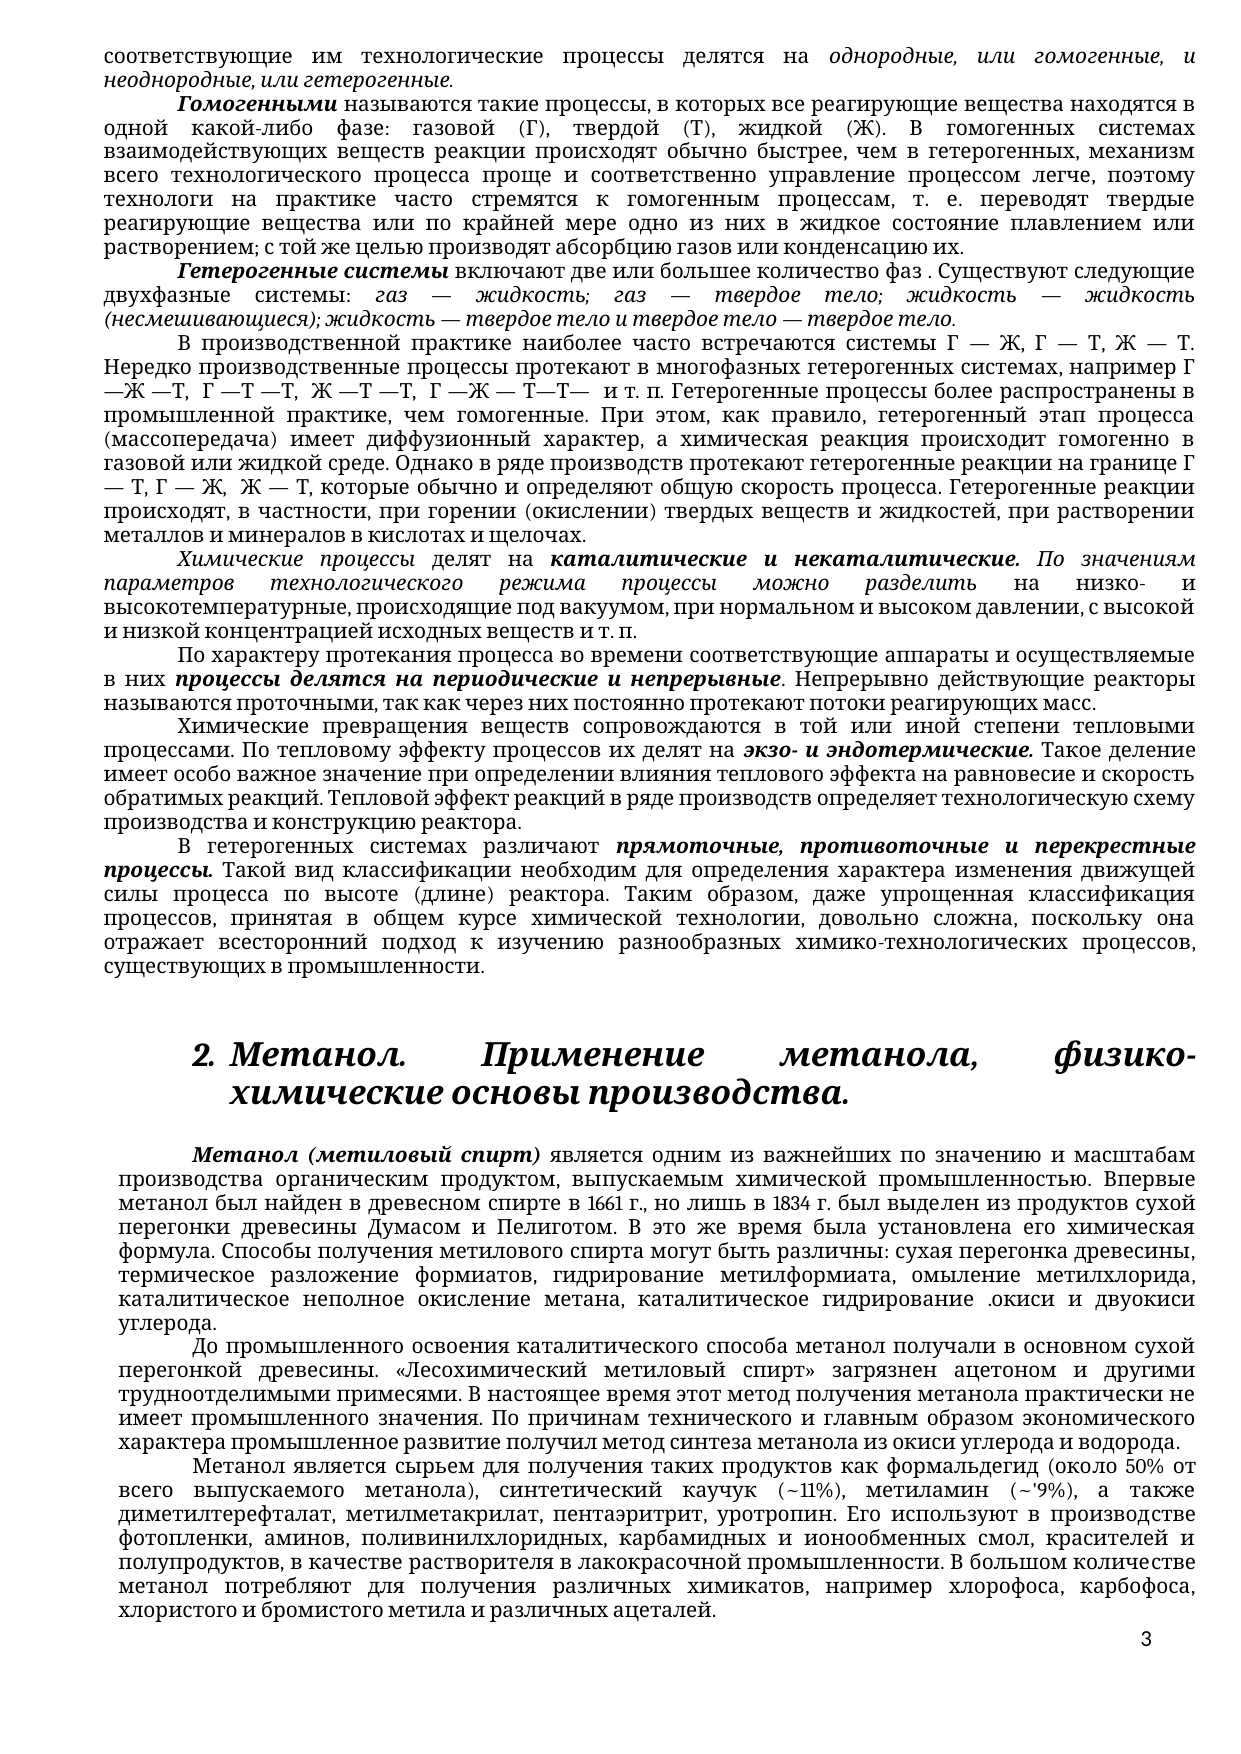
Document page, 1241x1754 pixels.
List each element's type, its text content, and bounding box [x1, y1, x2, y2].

text Метанол является сырьем для получения таких продуктов как формальдегид (около 50% от всего выпускаемого метанола), синтетический каучук (~11%), метиламин (~'9%), а также диметилтерефталат, метилметакрилат, пентаэритрит, уротропин. Его используют в производстве фотопленки, аминов, поливинилхлоридных, карбамидных и ионообменных смол, красителей и полупродуктов, в качестве растворителя в лакокрасочной промышленности. В большом количестве метанол потребляют для получения различных химикатов, например хлорофоса, карбофоса, хлористого и бромистого метила и различных ацеталей. [118, 1455, 1196, 1623]
list По характеру протекания процесса во времени соответствующие аппараты и осуществляемые в них процессы делятся на периодические и непрерывные. Непрерывно действующие реакторы называются проточными, так как через них постоянно протекают потоки реагирующих масс. [103, 643, 1196, 715]
list Гомогенными называются такие процессы, в которых все реагирующие вещества находятся в одной какой-либо фазе: газовой (Г), твердой (Т), жидкой (Ж). В гомогенных системах взаимодействующих веществ реакции происходят обычно быстрее, чем в гетерогенных, механизм всего технологического процесса проще и соответственно управление процессом легче, поэтому технологи на практике часто стремятся к гомогенным процессам, т. е. переводят твердые реагирующие вещества или по крайней мере одно из них в жидкое состояние плавлением или растворением; с той же целью производят абсорбцию газов или конденсацию их. [103, 92, 1196, 260]
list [103, 44, 1196, 92]
list Гетерогенные системы включают две или большее количество фаз . Существуют следующие двухфазные системы: газ — жидкость; газ — твердое тело; жидкость — жидкость (несмешивающиеся); жидкость — твердое тело и твердое тело — твердое тело. [103, 260, 1196, 332]
list Химические превращения веществ сопровождаются в той или иной степени тепловыми процессами. По тепловому эффекту процессов их делят на экзо- и эндотермические. Такое деление имеет особо важное значение при определении влияния теплового эффекта на равновесие и скорость обратимых реакций. Тепловой эффект реакций в ряде производств определяет технологическую схему производства и конструкцию реактора. [103, 715, 1196, 835]
list В производственной практике наиболее часто встречаются системы Г — Ж, Г — Т, Ж — Т. Нередко производственные процессы протекают в многофазных гетерогенных системах, например Г —Ж —Т, Г —Т —Т, Ж —Т —Т, Г —Ж — Т—Т— и т. п. Гетерогенные процессы более распространены в промышленной практике, чем гомогенные. При этом, как правило, гетерогенный этап процесса (массопередача) имеет диффузионный характер, а химическая реакция происходит гомогенно в газовой или жидкой среде. Однако в ряде производств протекают гетерогенные реакции на границе Г — Т, Г — Ж, Ж — Т, которые обычно и определяют общую скорость процесса. Гетерогенные реакции происходят, в частности, при горении (окислении) твердых веществ и жидкостей, при растворении металлов и минералов в кислотах и щелочах. [103, 332, 1196, 547]
text До промышленного освоения каталитического способа метанол получали в основном сухой перегонкой древесины. «Лесохимический метиловый спирт» загрязнен ацетоном и другими трудноотделимыми примесями. В настоящее время этот метод получения метанола практически не имеет промышленного значения. По причинам технического и главным образом экономического характера промышленное развитие получил метод синтеза метанола из окиси углерода и водорода. [118, 1335, 1196, 1455]
list Химические процессы делят на каталитические и некаталитические. По значениям параметров технологического режима процессы можно разделить на низко- и высокотемпературные, происходящие под вакуумом, при нормальном и высоком давлении, с высокой и низкой концентрацией исходных веществ и т. п. [103, 547, 1196, 643]
list В гетерогенных системах различают прямоточные, противоточные и перекрестные процессы. Такой вид классификации необходим для определения характера изменения движущей силы процесса по высоте (длине) реактора. Таким образом, даже упрощенная классификация процессов, принятая в общем курсе химической технологии, довольно сложна, поскольку она отражает всесторонний подход к изучению разнообразных химико-технологических процессов, существующих в промышленности. [103, 835, 1196, 979]
list Метанол. Применение метанола, физико-химические основы производства. [192, 1036, 1196, 1113]
text Метанол (метиловый спирт) является одним из важнейших по значению и масштабам производства органическим продуктом, выпускаемым химической промышленностью. Впервые метанол был найден в древесном спирте в ., но лишь в . был выделен из продуктов сухой перегонки древесины Думасом и Пелиготом. В это же время была установлена его химическая формула. Способы получения метилового спирта могут быть различны: сухая перегонка древесины, термическое разложение формиатов, гидрирование метилформиата, омыление метилхлорида, каталитическое неполное окисление метана, каталитическое гидрирование .окиси и двуокиси углерода. [118, 1143, 1196, 1335]
